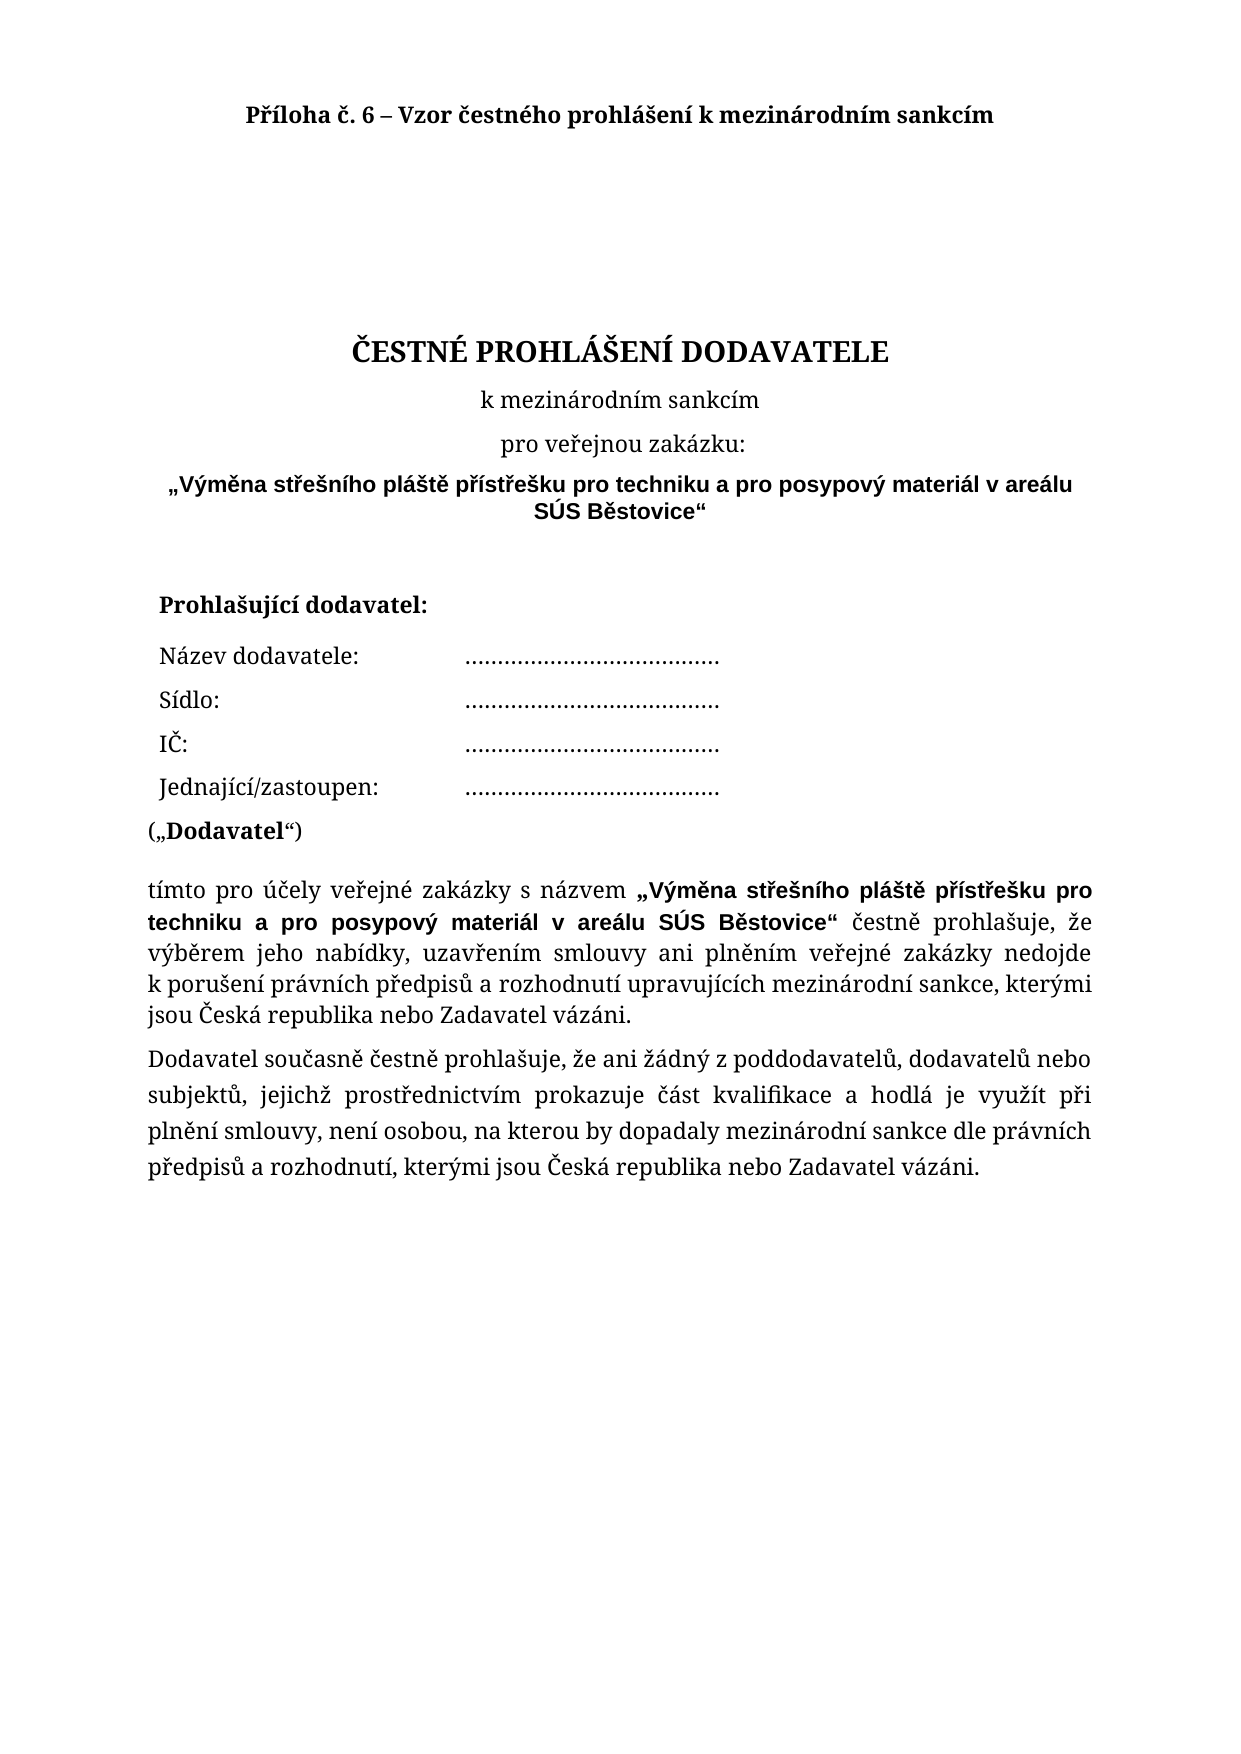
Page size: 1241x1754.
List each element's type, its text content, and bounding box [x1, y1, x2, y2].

table_header Prohlašující dodavatel: [148, 576, 1060, 628]
table_cell ………………………………… [453, 628, 1093, 671]
table_cell IČ: [148, 715, 453, 759]
text „Výměna střešního pláště přístřešku pro techniku a pro posypový materiál v areálu SÚS Běstovice“ [148, 471, 1093, 524]
table_cell Název dodavatele: [148, 628, 453, 671]
table_cell Sídlo: [148, 671, 453, 715]
text tímto pro účely veřejné zakázky s názvem „Výměna střešního pláště přístřešku pro techniku a pro posypový materiál v areálu SÚS Běstovice“ čestně prohlašuje, že výběrem jeho nabídky, uzavřením smlouvy ani plněním veřejné zakázky nedojde k porušení právních předpisů a rozhodnutí upravujících mezinárodní sankce, kterými jsou Česká republika nebo Zadavatel vázáni. [148, 871, 1093, 1030]
table_cell ………………………………… [453, 671, 1093, 715]
table_cell Jednající/zastoupen: [148, 759, 453, 803]
table_cell ………………………………… [453, 759, 1093, 803]
text pro veřejnou zakázku: [148, 428, 1093, 459]
text k mezinárodním sankcím [148, 384, 1093, 415]
text ČESTNÉ PROHLÁŠENÍ DODAVATELE [148, 332, 1093, 371]
text Dodavatel současně čestně prohlašuje, že ani žádný z poddodavatelů, dodavatelů nebo subjektů, jejichž prostřednictvím prokazuje část kvalifikace a hodlá je využít při plnění smlouvy, není osobou, na kterou by dopadaly mezinárodní sankce dle právních předpisů a rozhodnutí, kterými jsou Česká republika nebo Zadavatel vázáni. [148, 1043, 1093, 1182]
text („Dodavatel“) [148, 815, 1093, 846]
table_cell ………………………………… [453, 715, 1093, 759]
